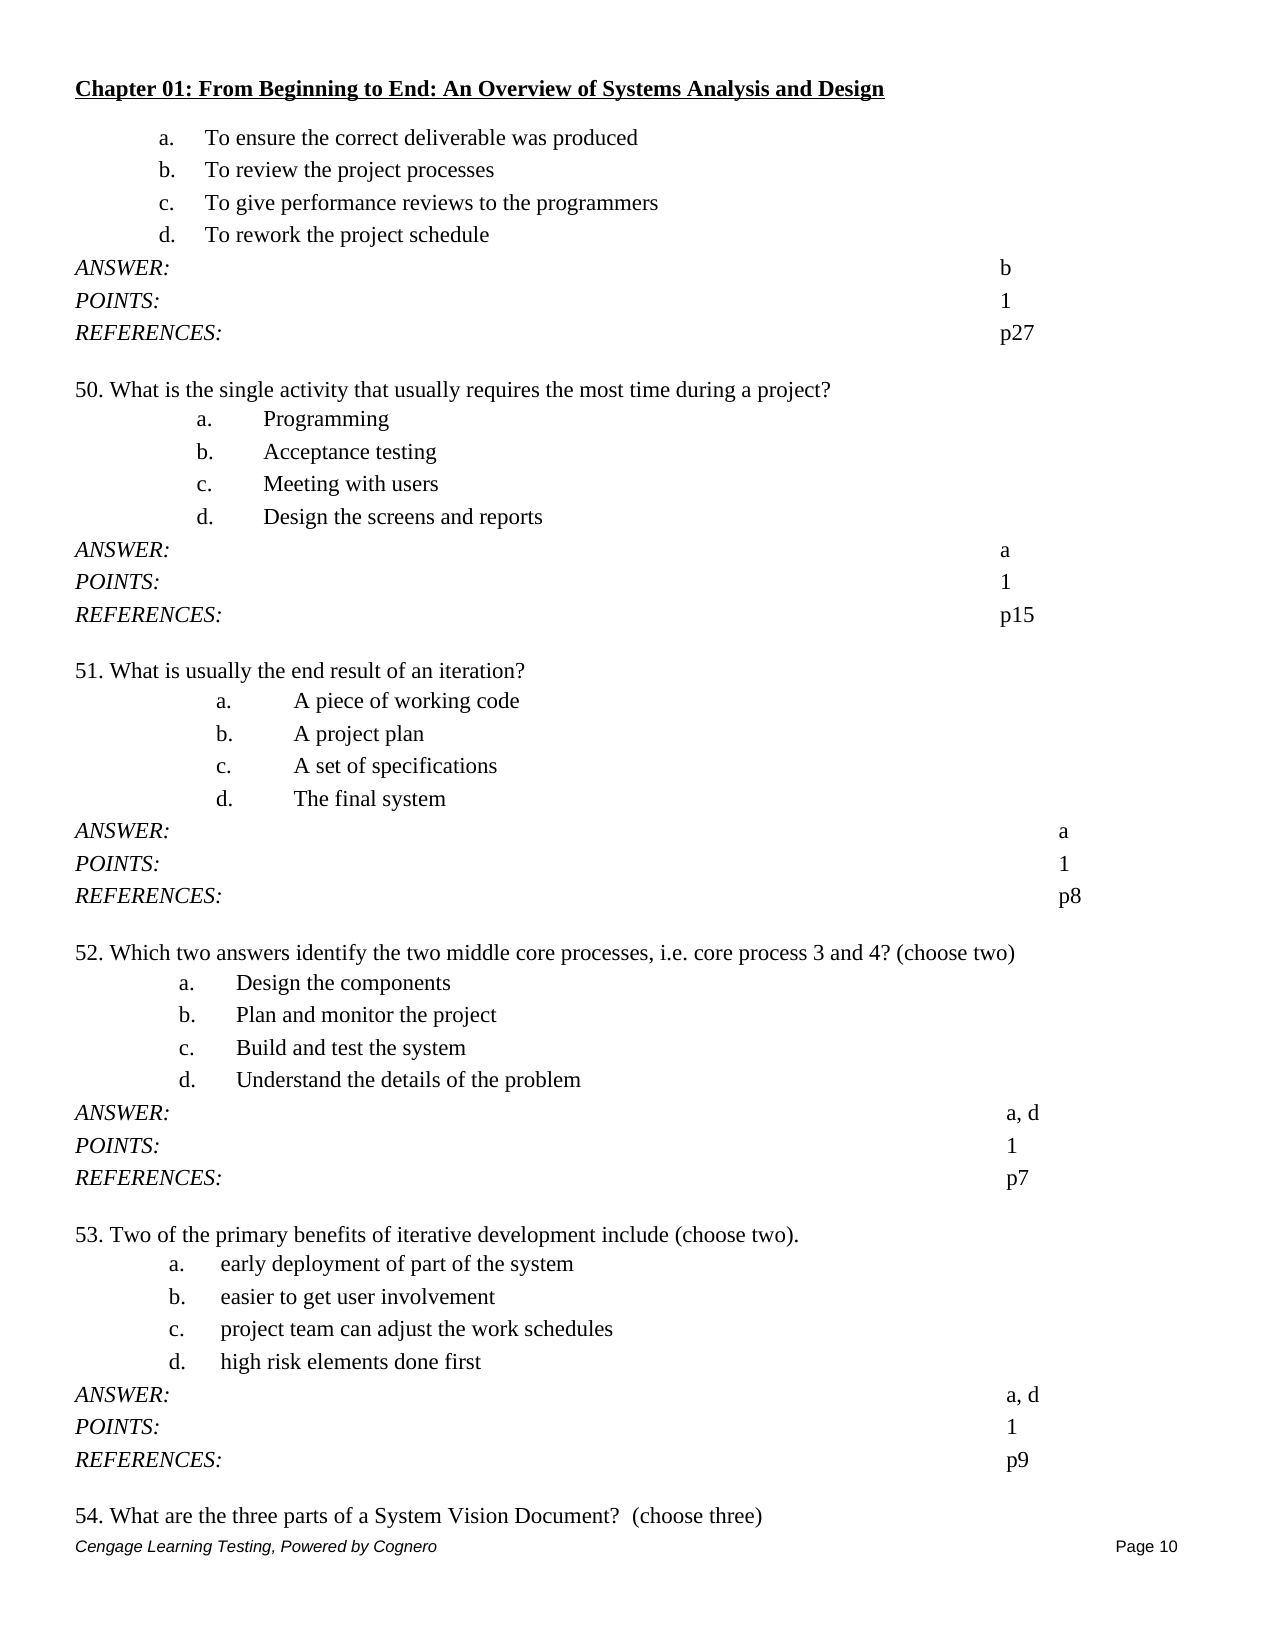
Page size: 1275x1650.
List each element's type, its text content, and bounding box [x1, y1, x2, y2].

table_header 51. What is usually the end result of an iteration?​ [75, 684, 1200, 912]
table_header 49. What is the purpose of an iteration recap?​ [75, 121, 1200, 349]
table_header 50. What is the single activity that usually requires the most time during a project?​ [75, 402, 1200, 631]
table_header 53. Two of the primary benefits of iterative development include (choose two).​ [75, 1247, 1200, 1476]
table_header 52. Which two answers identify the two middle core processes, i.e. core process 3 and 4? (choose two)​ [75, 966, 1200, 1194]
